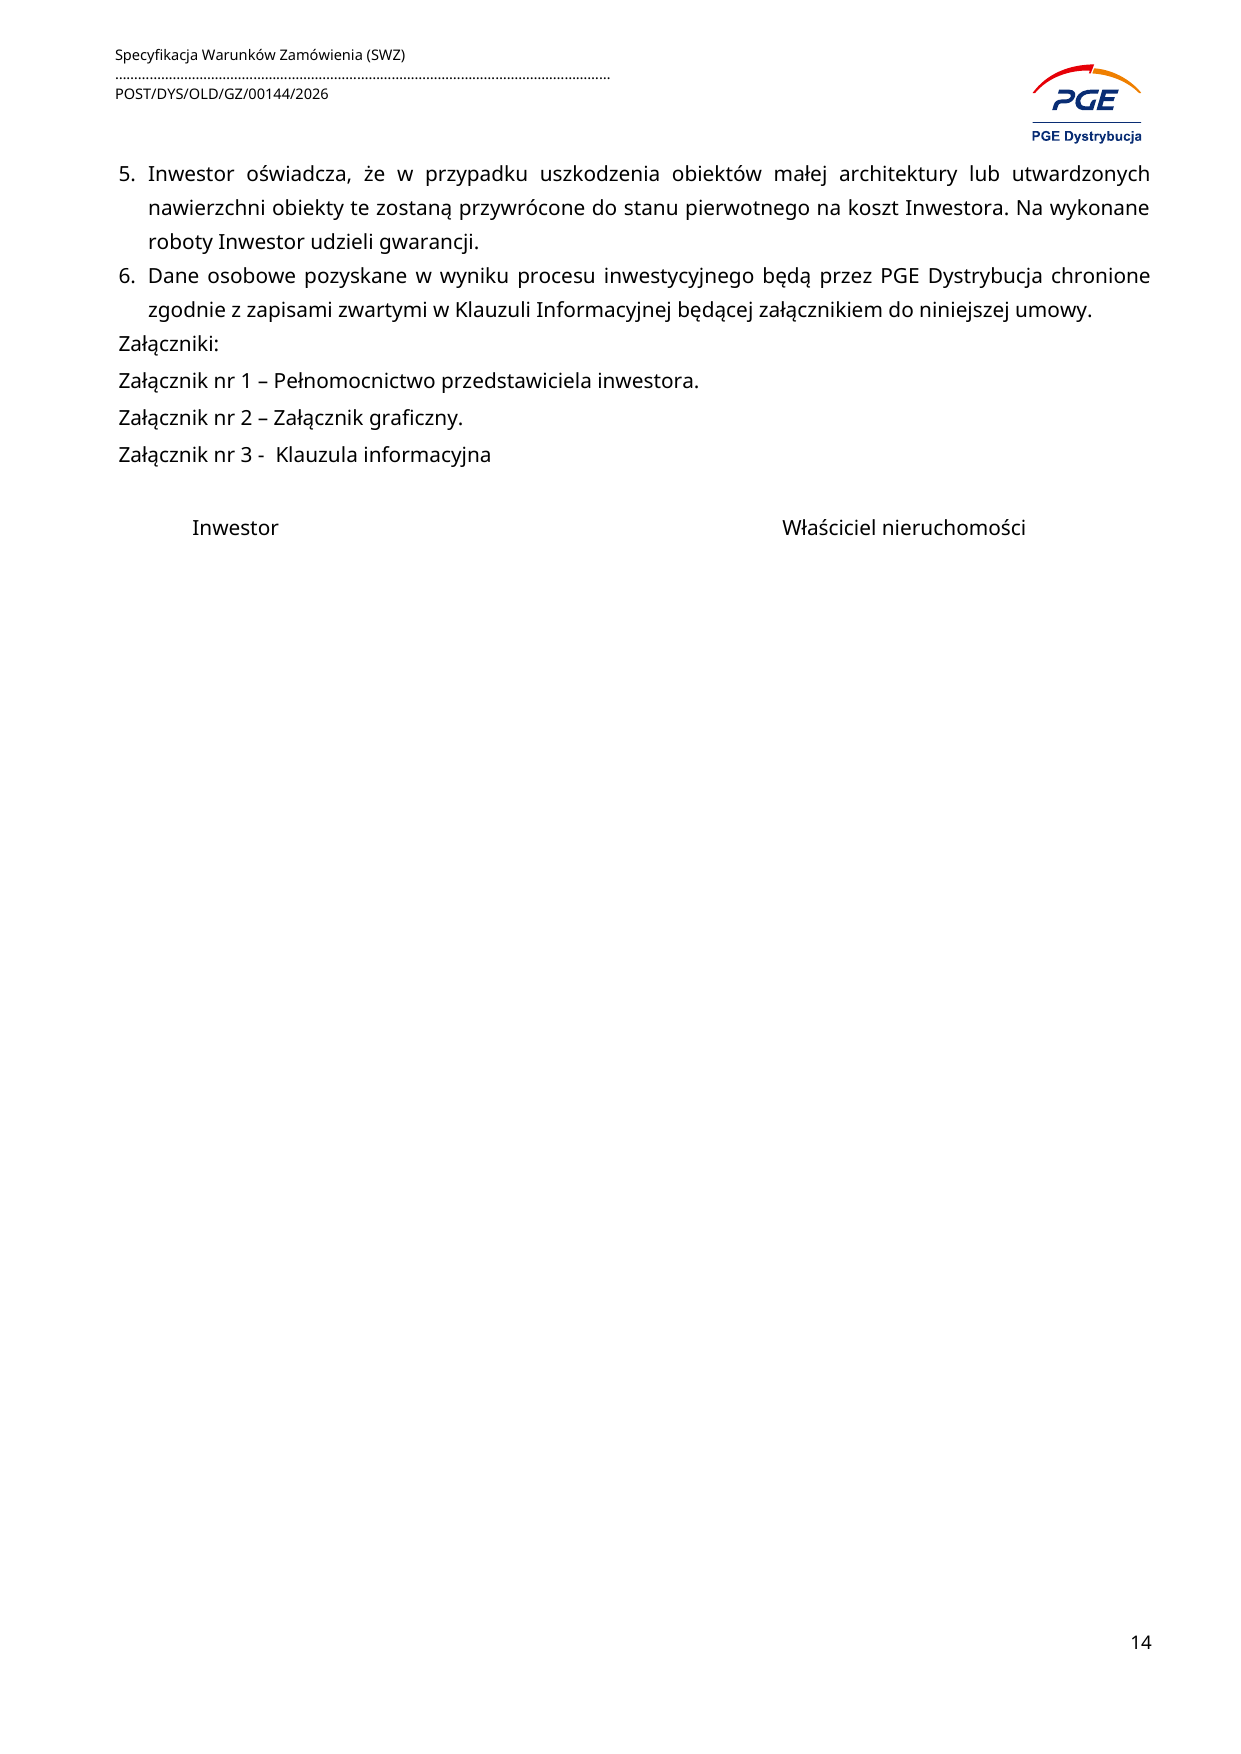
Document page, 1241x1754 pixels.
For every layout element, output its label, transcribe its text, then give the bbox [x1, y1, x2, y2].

list Inwestor oświadcza, że w przypadku uszkodzenia obiektów małej architektury lub utwardzonych nawierzchni obiekty te zostaną przywrócone do stanu pierwotnego na koszt Inwestora. Na wykonane roboty Inwestor udzieli gwarancji. [118, 159, 1152, 256]
list Dane osobowe pozyskane w wyniku procesu inwestycyjnego będą przez PGE Dystrybucja chronione zgodnie z zapisami zwartymi w Klauzuli Informacyjnej będącej załącznikiem do niniejszej umowy. [118, 261, 1152, 324]
text Załącznik nr 3 - Klauzula informacyjna [118, 440, 1152, 468]
text Inwestor Właściciel nieruchomości [118, 513, 1152, 542]
text Załącznik nr 2 – Załącznik graficzny. [118, 403, 1152, 431]
text Załączniki: [118, 329, 1152, 358]
text Załącznik nr 1 – Pełnomocnictwo przedstawiciela inwestora. [118, 366, 1152, 394]
